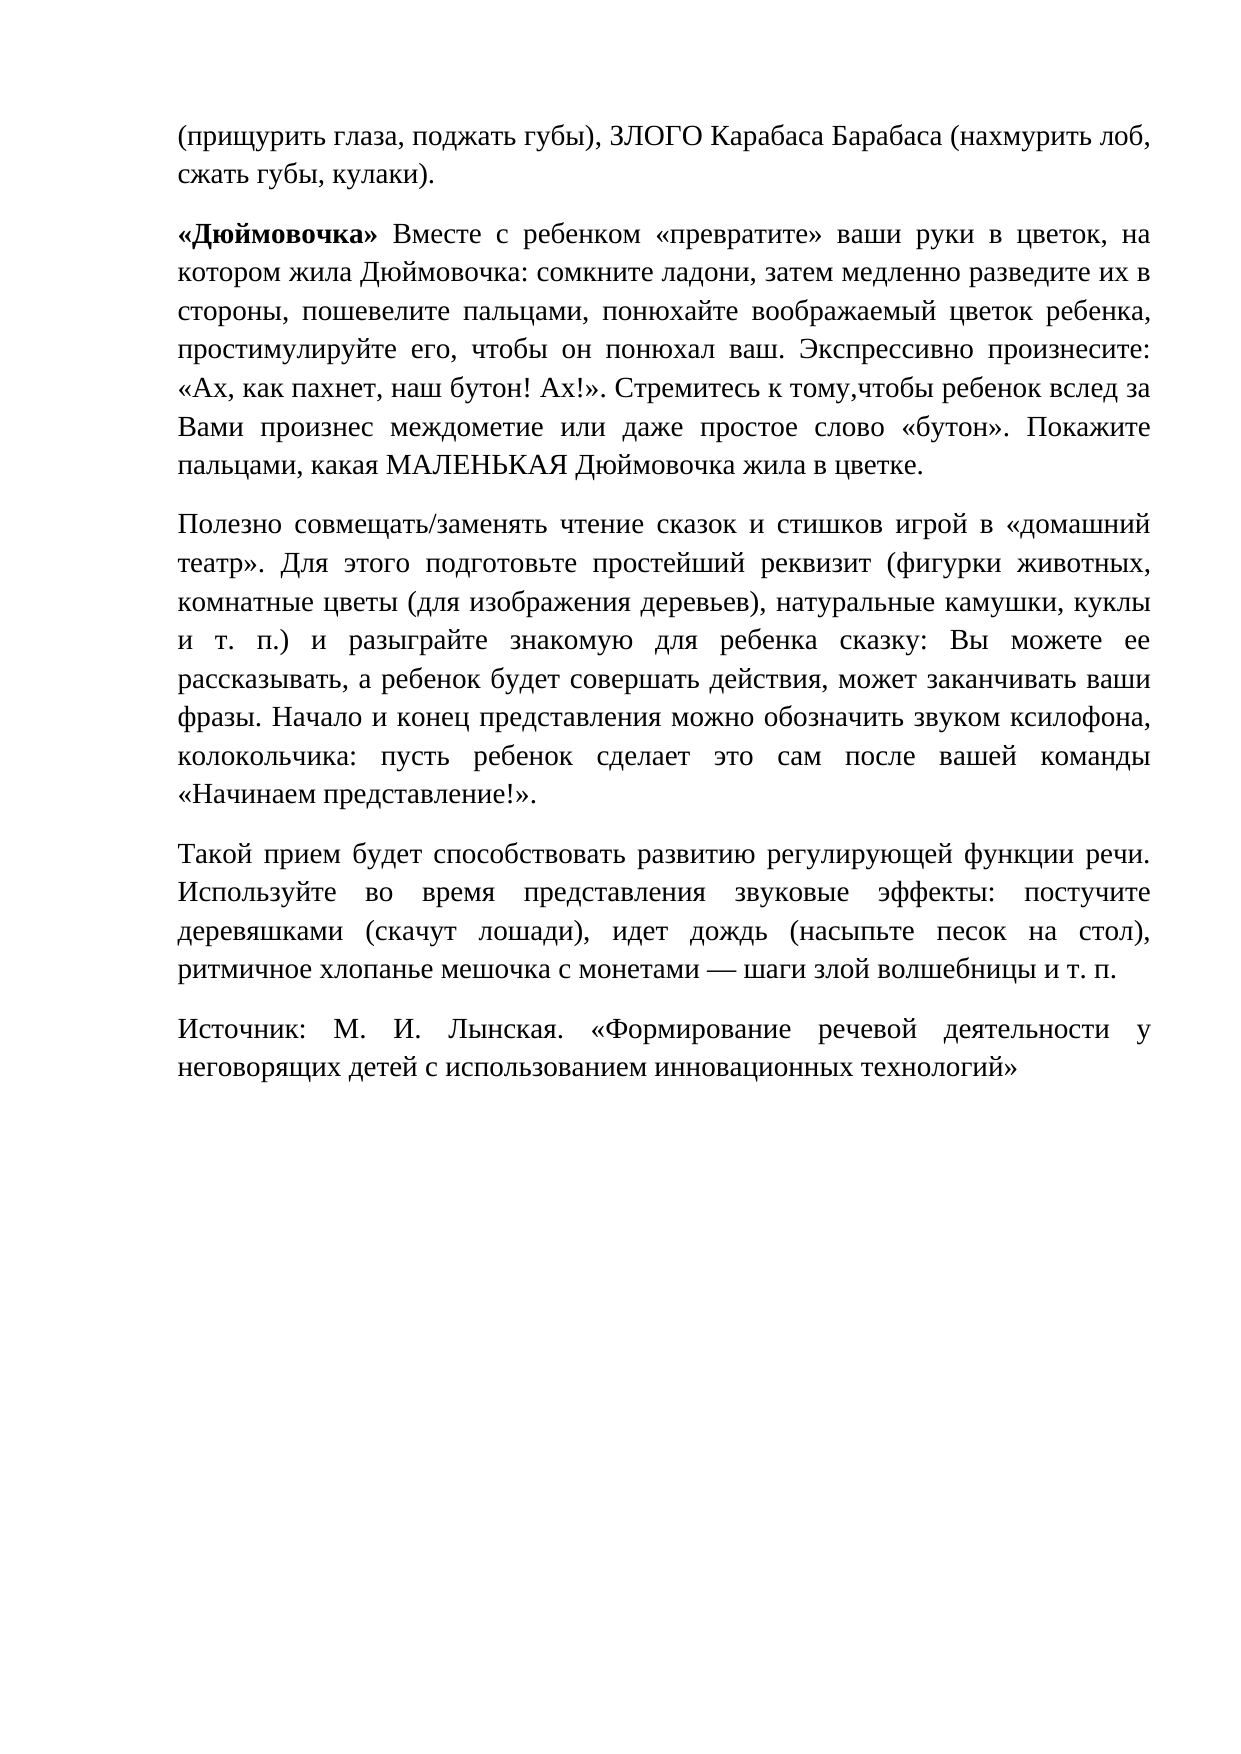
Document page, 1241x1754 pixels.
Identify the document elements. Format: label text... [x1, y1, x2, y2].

text «Дюймовочка» Вместе с ребенком «превратите» ваши руки в цветок, на котором жила Дюймовочка: сомкните ладони, затем медленно разведите их в стороны, пошевелите пальцами, понюхайте воображаемый цветок ребенка, простимулируйте его, чтобы он понюхал ваш. Экспрессивно произнесите: «Ах, как пахнет, наш бутон! Ах!». Стремитесь к тому,чтобы ребенок вслед за Вами произнес междометие или даже простое слово «бутон». Покажите пальцами, какая МАЛЕНЬКАЯ Дюймовочка жила в цветке. [177, 216, 1152, 481]
text Источник: М. И. Лынская. «Формирование речевой деятельности у неговорящих детей с использованием инновационных технологий» [177, 1011, 1152, 1083]
text Такой прием будет способствовать развитию регулирующей функции речи. Используйте во время представления звуковые эффекты: постучите деревяшками (скачут лошади), идет дождь (насыпьте песок на стол), ритмичное хлопанье мешочка с монетами — шаги злой волшебницы и т. п. [177, 836, 1152, 985]
text Полезно совмещать/заменять чтение сказок и стишков игрой в «домашний театр». Для этого подготовьте простейший реквизит (фигурки животных, комнатные цветы (для изображения деревьев), натуральные камушки, куклы и т. п.) и разыграйте знакомую для ребенка сказку: Вы можете ее рассказывать, а ребенок будет совершать действия, может заканчивать ваши фразы. Начало и конец представления можно обозначить звуком ксилофона, колокольчика: пусть ребенок сделает это сам после вашей команды «Начинаем представление!». [177, 507, 1152, 810]
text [177, 118, 1152, 190]
